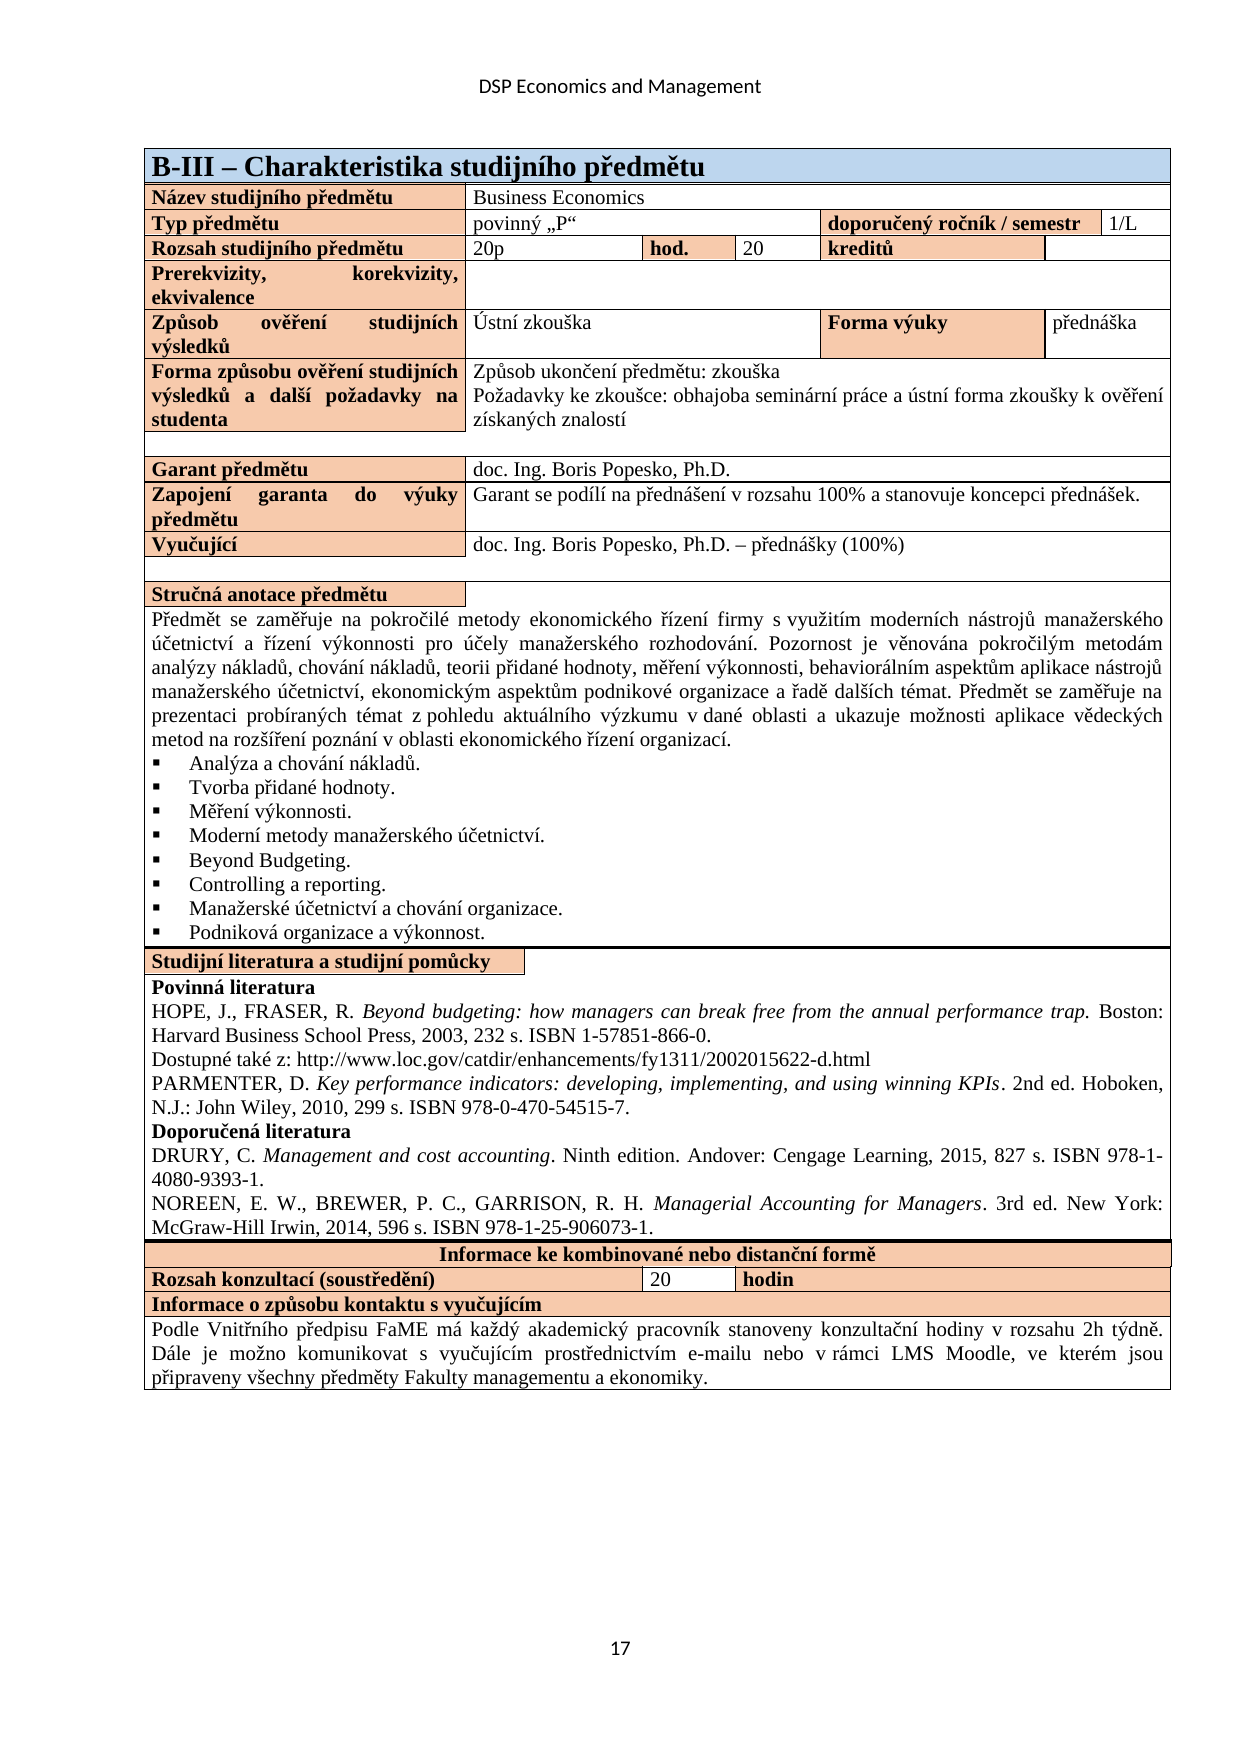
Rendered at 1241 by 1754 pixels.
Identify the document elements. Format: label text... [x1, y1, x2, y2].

table_cell povinný „P“ [466, 210, 820, 234]
table_cell Vyučující [145, 532, 465, 556]
table_cell Podle Vnitřního předpisu FaME má každý akademický pracovník stanoveny konzultační hodiny v rozsahu 2h týdně. Dále je možno komunikovat s vyučujícím prostřednictvím e-mailu nebo v rámci LMS Moodle, ve kterém jsou připraveny všechny předměty Fakulty managementu a ekonomiky. [145, 1317, 1170, 1389]
table_cell Způsob ověření studijních výsledků [145, 310, 465, 358]
table_header B-III – Charakteristika studijního předmětu [145, 149, 1170, 182]
table_cell [525, 949, 1170, 973]
table_cell Garant předmětu [145, 457, 465, 481]
table_cell Rozsah konzultací (soustředění) [145, 1268, 642, 1291]
table_cell přednáška [1046, 310, 1170, 358]
table_cell [145, 556, 1170, 581]
table_cell Prerekvizity, korekvizity, ekvivalence [145, 261, 465, 309]
table_cell Forma výuky [821, 310, 1044, 358]
table_cell Způsob ukončení předmětu: zkouška Požadavky ke zkoušce: obhajoba seminární práce a ústní forma zkoušky k ověření získaných znalostí [466, 359, 1170, 431]
table_cell kreditů [821, 236, 1044, 259]
table_cell 20 [736, 236, 820, 259]
table_cell Business Economics [466, 185, 1170, 209]
table_cell Ústní zkouška [466, 310, 820, 358]
table_cell Forma způsobu ověření studijních výsledků a další požadavky na studenta [145, 359, 465, 431]
table_cell Studijní literatura a studijní pomůcky [145, 949, 524, 973]
table_cell [466, 261, 1170, 309]
table_cell Garant se podílí na přednášení v rozsahu 100% a stanovuje koncepci přednášek. [466, 483, 1170, 531]
table_cell 20p [466, 236, 642, 259]
table_cell [1046, 236, 1170, 259]
table_cell Stručná anotace předmětu [145, 582, 465, 606]
table_cell doc. Ing. Boris Popesko, Ph.D. [466, 457, 1170, 481]
table_cell Povinná literatura HOPE, J., FRASER, R. Beyond budgeting: how managers can break free from the annual performance trap. Boston: Harvard Business School Press, 2003, 232 s. ISBN 1-57851-866-0. Dostupné také z: http://www.loc.gov/catdir/enhancements/fy1311/2002015622-d.html PARMENTER, D. Key performance indicators: developing, implementing, and using winning KPIs. 2nd ed. Hoboken, N.J.: John Wiley, 2010, 299 s. ISBN 978-0-470-54515-7. Doporučená literatura DRURY, C. Management and cost accounting. Ninth edition. Andover: Cengage Learning, 2015, 827 s. ISBN 978-1-4080-9393-1. NOREEN, E. W., BREWER, P. C., GARRISON, R. H. Managerial Accounting for Managers. 3rd ed. New York: McGraw-Hill Irwin, 2014, 596 s. ISBN 978-1-25-906073-1. [145, 974, 1170, 1239]
table_cell Název studijního předmětu [145, 185, 465, 209]
table_cell [145, 431, 1170, 456]
table_cell Rozsah studijního předmětu [145, 236, 465, 259]
table_cell Předmět se zaměřuje na pokročilé metody ekonomického řízení firmy s využitím moderních nástrojů manažerského účetnictví a řízení výkonnosti pro účely manažerského rozhodování. Pozornost je věnována pokročilým metodám analýzy nákladů, chování nákladů, teorii přidané hodnoty, měření výkonnosti, behaviorálním aspektům aplikace nástrojů manažerského účetnictví, ekonomickým aspektům podnikové organizace a řadě dalších témat. Předmět se zaměřuje na prezentaci probíraných témat z pohledu aktuálního výzkumu v dané oblasti a ukazuje možnosti aplikace vědeckých metod na rozšíření poznání v oblasti ekonomického řízení organizací. Analýza a chování nákladů. Tvorba přidané hodnoty. Měření výkonnosti. Moderní metody manažerského účetnictví. Beyond Budgeting. Controlling a reporting. Manažerské účetnictví a chování organizace. Podniková organizace a výkonnost. [145, 606, 1170, 946]
table_cell 20 [643, 1268, 735, 1291]
table_cell Typ předmětu [145, 210, 465, 234]
table_cell doporučený ročník / semestr [821, 210, 1101, 234]
table_cell Informace o způsobu kontaktu s vyučujícím [145, 1292, 1170, 1316]
table_cell hod. [643, 236, 735, 259]
table_cell Informace ke kombinované nebo distanční formě [145, 1243, 1171, 1266]
table_cell Zapojení garanta do výuky předmětu [145, 483, 465, 531]
table_cell doc. Ing. Boris Popesko, Ph.D. – přednášky (100%) [466, 532, 1170, 556]
table_cell 1/L [1102, 210, 1170, 234]
table_cell [466, 582, 1170, 606]
table_cell hodin [736, 1268, 1170, 1291]
